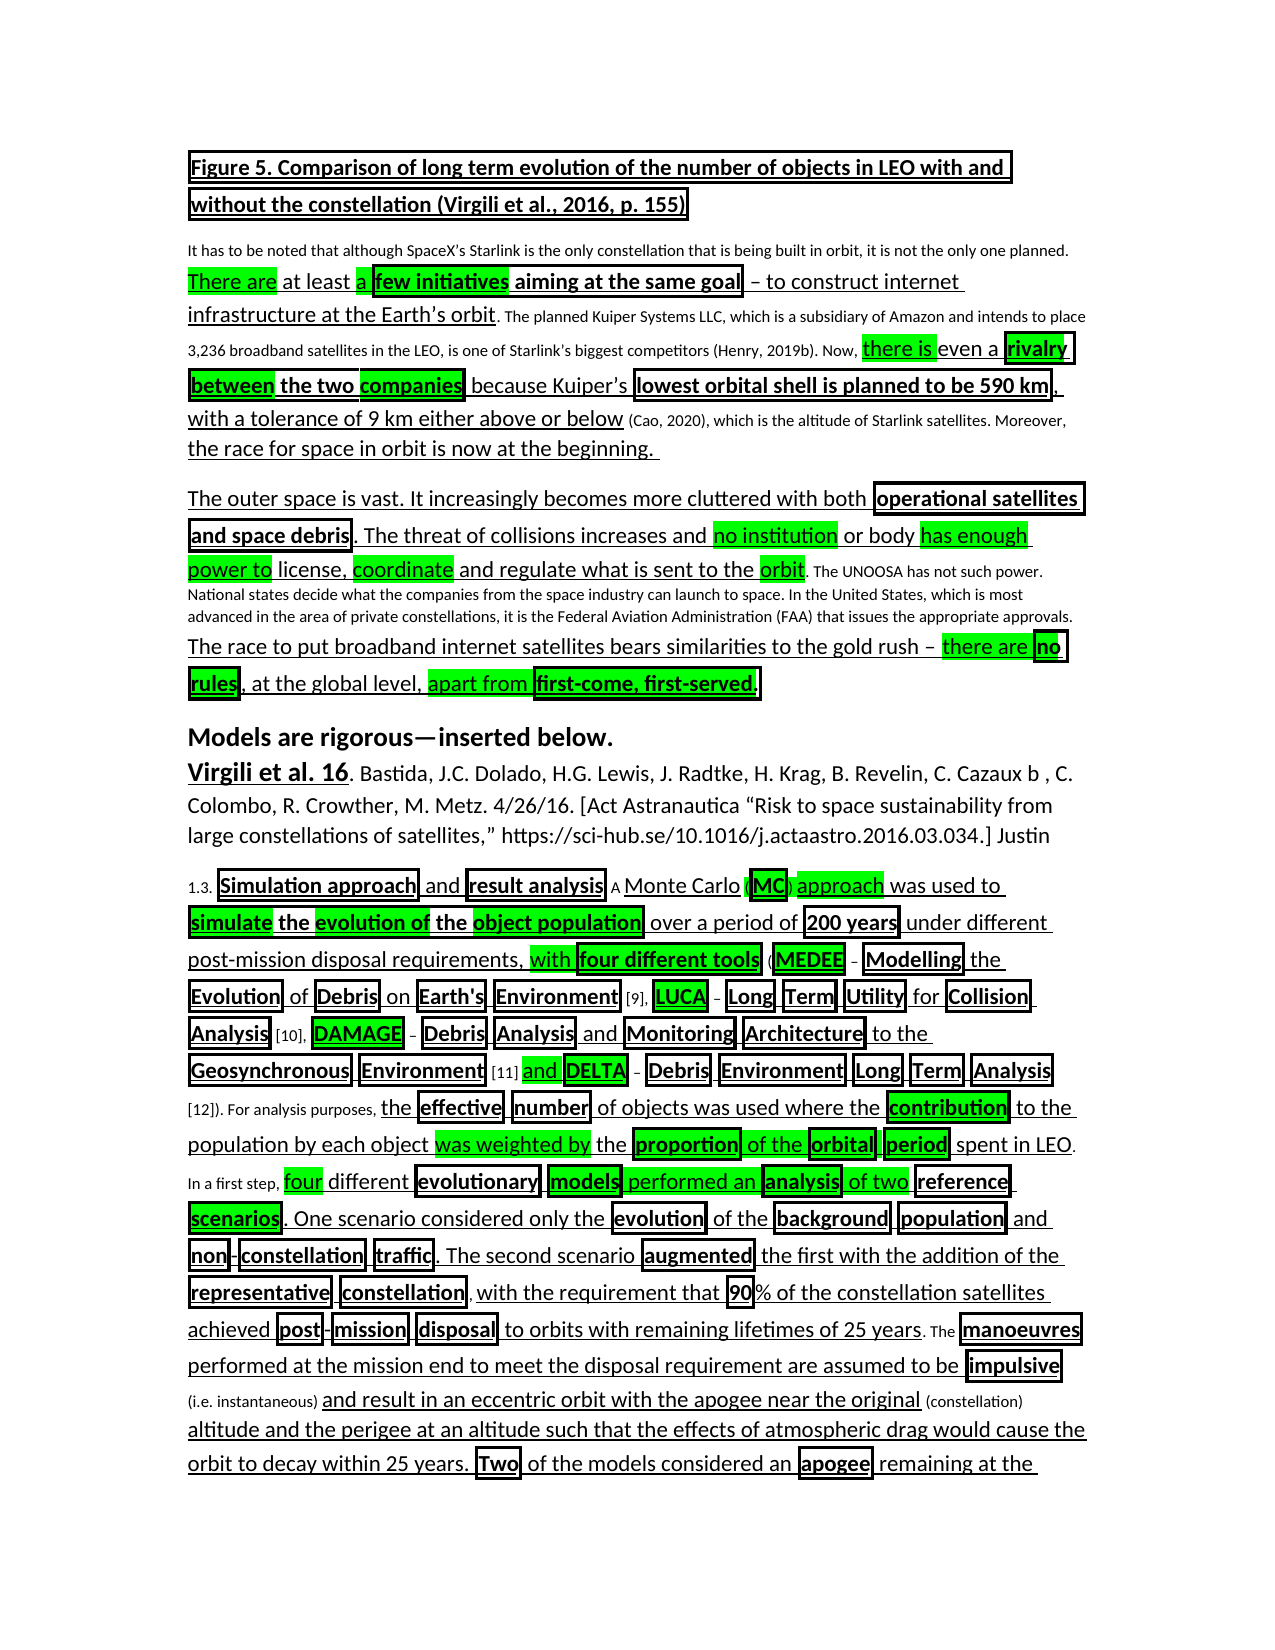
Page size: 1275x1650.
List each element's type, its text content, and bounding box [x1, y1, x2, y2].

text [187, 868, 1087, 1439]
text It has to be noted that although SpaceX’s Starlink is the only constellation that is being built in orbit, it is not the only one planned. There are at least a few initiatives aiming at the same goal – to construct internet infrastructure at the Earth’s orbit. The planned Kuiper Systems LLC, which is a subsidiary of Amazon and intends to place 3,236 broadband satellites in the LEO, is one of Starlink’s biggest competitors (Henry, 2019b). Now, there is even a rivalry between the two companies because Kuiper’s lowest orbital shell is planned to be 590 km, with a tolerance of 9 km either above or below (Cao, 2020), which is the altitude of Starlink satellites. Moreover, the race for space in orbit is now at the beginning. [187, 241, 1087, 462]
text The outer space is vast. It increasingly becomes more cluttered with both operational satellites and space debris. The threat of collisions increases and no institution or body has enough power to license, coordinate and regulate what is sent to the orbit. The UNOOSA has not such power. National states decide what the companies from the space industry can launch to space. In the United States, which is most advanced in the area of private constellations, it is the Federal Aviation Administration (FAA) that issues the appropriate approvals. The race to put broadband internet satellites bears similarities to the gold rush – there are no rules, at the global level, apart from first-come, first-served. [187, 481, 1087, 701]
text Virgili et al. 16. Bastida, J.C. Dolado, H.G. Lewis, J. Radtke, H. Krag, B. Revelin, C. Cazaux b , C. Colombo, R. Crowther, M. Metz. 4/26/16. [Act Astranautica “Risk to space sustainability from large constellations of satellites,” https://sci-hub.se/10.1016/j.actaastro.2016.03.034.] Justin [187, 756, 1087, 849]
text Figure 5. Comparison of long term evolution of the number of objects in LEO with and without the constellation (Virgili et al., 2016, p. 155) [187, 150, 1087, 221]
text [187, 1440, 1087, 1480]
subtitle Models are rigorous—inserted below. [187, 720, 1087, 753]
